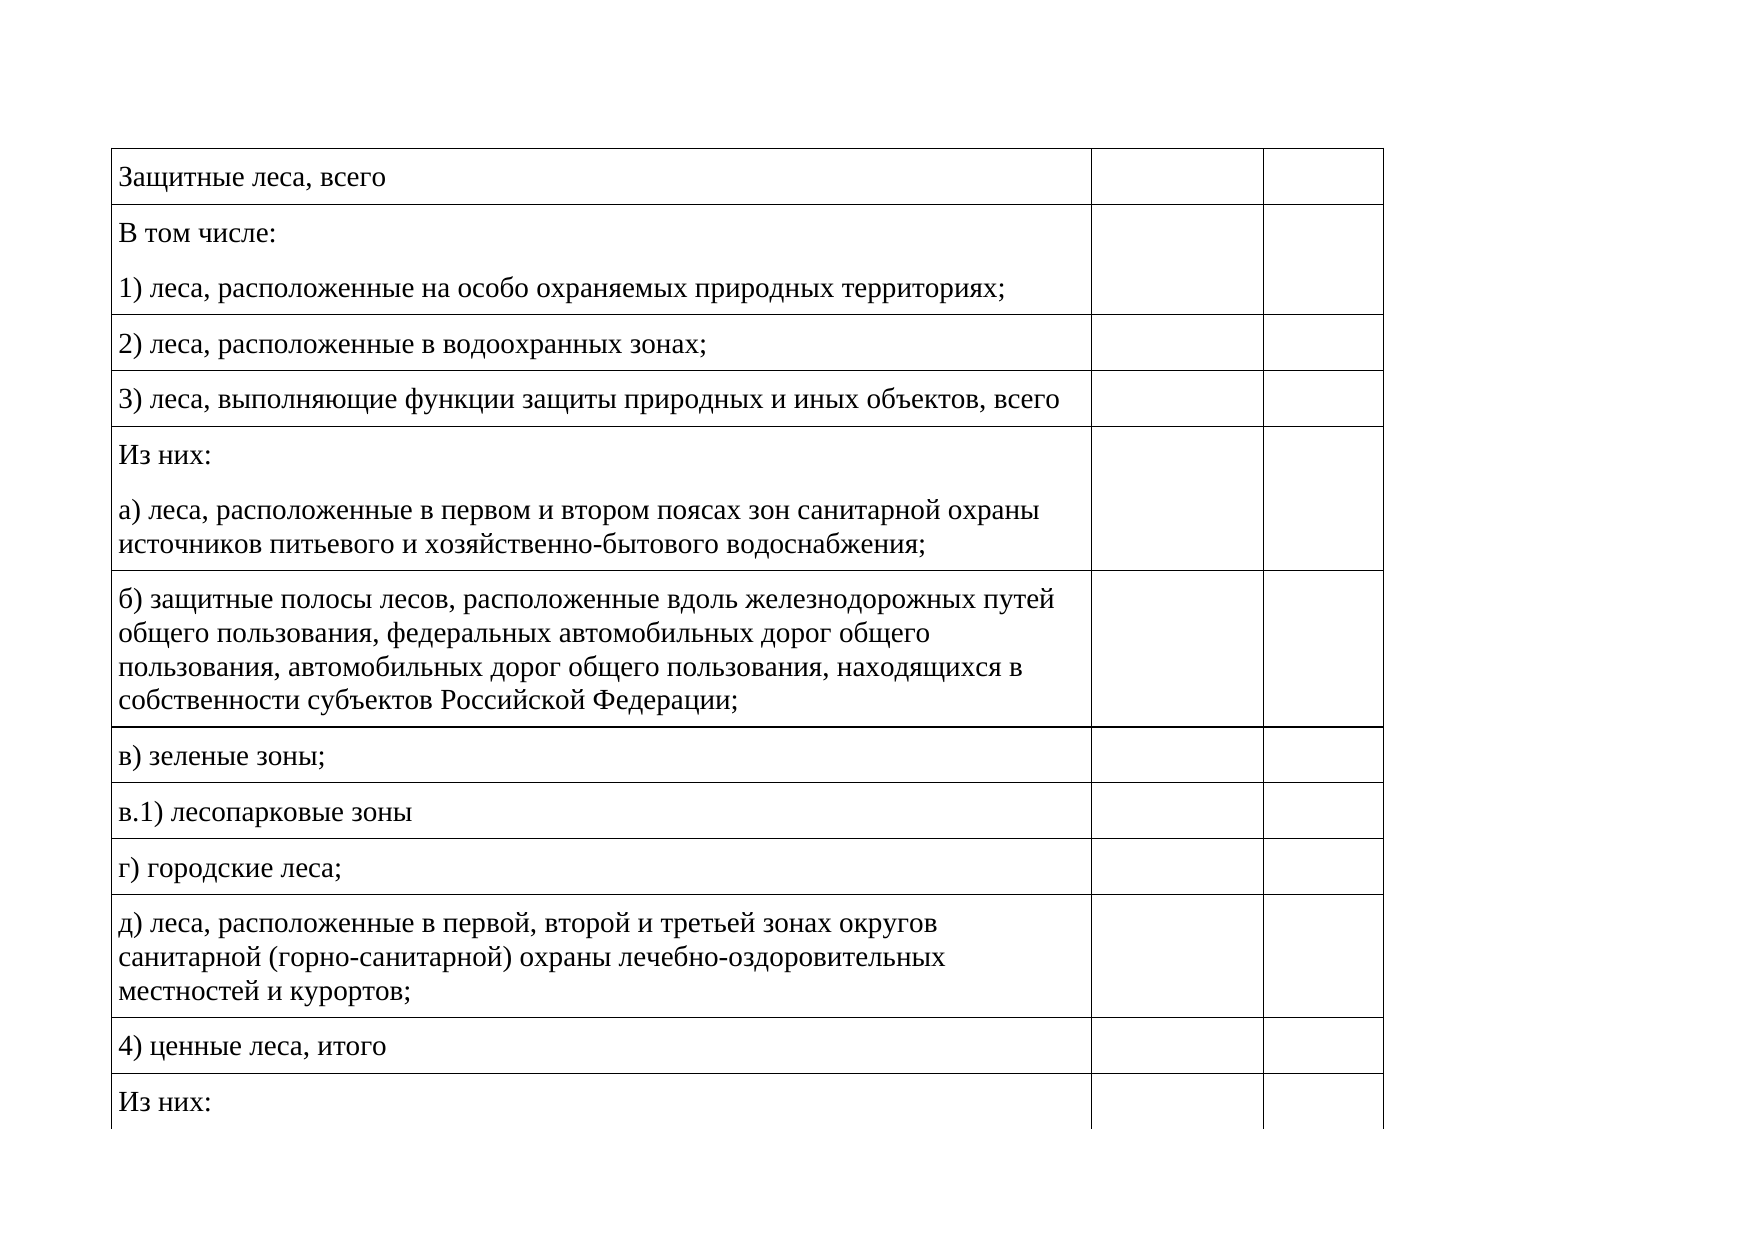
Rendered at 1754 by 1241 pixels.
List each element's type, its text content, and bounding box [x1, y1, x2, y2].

table_cell В том числе: [112, 205, 1091, 259]
table_cell [1092, 728, 1263, 782]
table_cell [1092, 783, 1263, 838]
table_cell [1264, 371, 1383, 426]
table_cell [1092, 315, 1263, 370]
table_cell в.1) лесопарковые зоны [112, 783, 1091, 838]
table_cell 4) ценные леса, итого [112, 1018, 1091, 1073]
table_cell [1264, 149, 1383, 203]
table_cell [1264, 895, 1383, 1017]
table_cell г) городские леса; [112, 839, 1091, 894]
table_cell 2) леса, расположенные в водоохранных зонах; [112, 315, 1091, 370]
table_cell [1092, 259, 1263, 314]
table_cell Защитные леса, всего [112, 149, 1091, 203]
table_cell [1264, 1018, 1383, 1073]
table_cell [1092, 571, 1263, 726]
table_cell [1264, 728, 1383, 782]
table_cell б) защитные полосы лесов, расположенные вдоль железнодорожных путей общего пользования, федеральных автомобильных дорог общего пользования, автомобильных дорог общего пользования, находящихся в собственности субъектов Российской Федерации; [112, 571, 1091, 726]
table_cell [1264, 427, 1383, 482]
table_cell а) леса, расположенные в первом и втором поясах зон санитарной охраны источников питьевого и хозяйственно-бытового водоснабжения; [112, 482, 1091, 570]
table_cell [1092, 427, 1263, 482]
table_cell [1264, 1074, 1383, 1128]
table_cell 3) леса, выполняющие функции защиты природных и иных объектов, всего [112, 371, 1091, 426]
table_cell [1264, 571, 1383, 726]
table_cell [1264, 783, 1383, 838]
table_cell [1264, 839, 1383, 894]
table_cell [1092, 482, 1263, 570]
table_cell [1264, 482, 1383, 570]
table_cell [1264, 315, 1383, 370]
table_cell Из них: [112, 1074, 1091, 1128]
table_cell [1264, 205, 1383, 259]
table_cell [1092, 371, 1263, 426]
table_cell в) зеленые зоны; [112, 728, 1091, 782]
table_cell [1092, 1074, 1263, 1128]
table_cell 1) леса, расположенные на особо охраняемых природных территориях; [112, 259, 1091, 314]
table_cell [1092, 839, 1263, 894]
table_cell [1092, 205, 1263, 259]
table_cell [1092, 895, 1263, 1017]
table_cell Из них: [112, 427, 1091, 482]
table_cell д) леса, расположенные в первой, второй и третьей зонах округов санитарной (горно-санитарной) охраны лечебно-оздоровительных местностей и курортов; [112, 895, 1091, 1017]
table_cell [1092, 1018, 1263, 1073]
table_cell [1092, 149, 1263, 203]
table_cell [1264, 259, 1383, 314]
